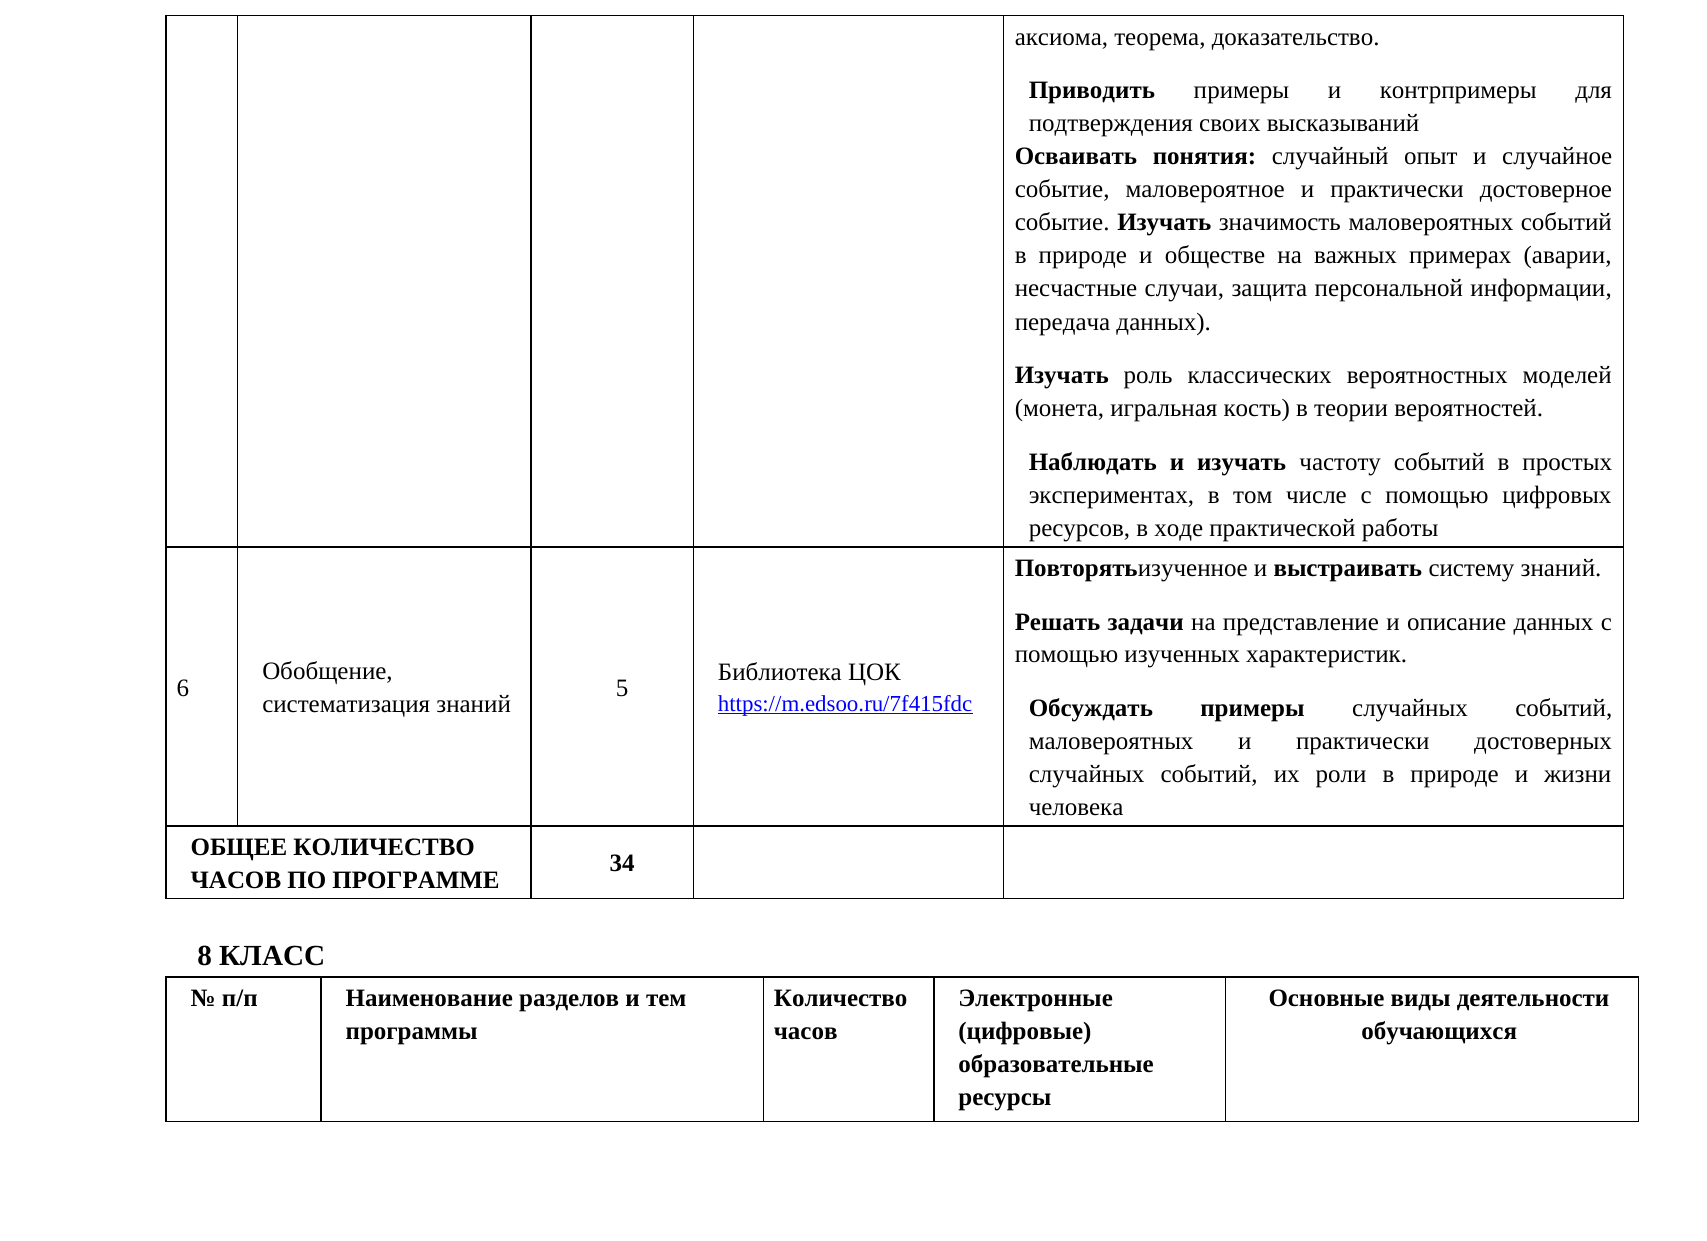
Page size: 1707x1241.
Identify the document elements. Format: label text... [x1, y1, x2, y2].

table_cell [1004, 16, 1623, 546]
table_cell 4 [532, 16, 693, 546]
table_cell ОБЩЕЕ КОЛИЧЕСТВО ЧАСОВ ПО ПРОГРАММЕ [167, 827, 530, 897]
table_cell [1004, 827, 1623, 897]
table_cell [694, 827, 1003, 897]
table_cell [238, 16, 530, 546]
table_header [935, 978, 1225, 1121]
table_cell Библиотека ЦОК https://m.edsoo.ru/7f415fdc [694, 548, 1003, 825]
table_cell 6 [167, 548, 237, 825]
table_header Количество часов [764, 978, 933, 1121]
table_cell Повторятьизученное и выстраивать систему знаний. Решать задачи на представление и описание данных с помощью изученных характеристик. Обсуждать примеры случайных событий, маловероятных и практически достоверных случайных событий, их роли в природе и жизни человека [1004, 548, 1623, 825]
table_cell 5 [532, 548, 693, 825]
table_cell Обобщение, систематизация знаний [238, 548, 530, 825]
table_header № п/п [167, 978, 320, 1121]
text 8 КЛАСС [190, 938, 1618, 971]
table_cell 34 [532, 827, 693, 897]
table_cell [694, 16, 1003, 546]
table_cell 5 [167, 16, 237, 546]
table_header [1226, 978, 1638, 1121]
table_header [322, 978, 763, 1121]
